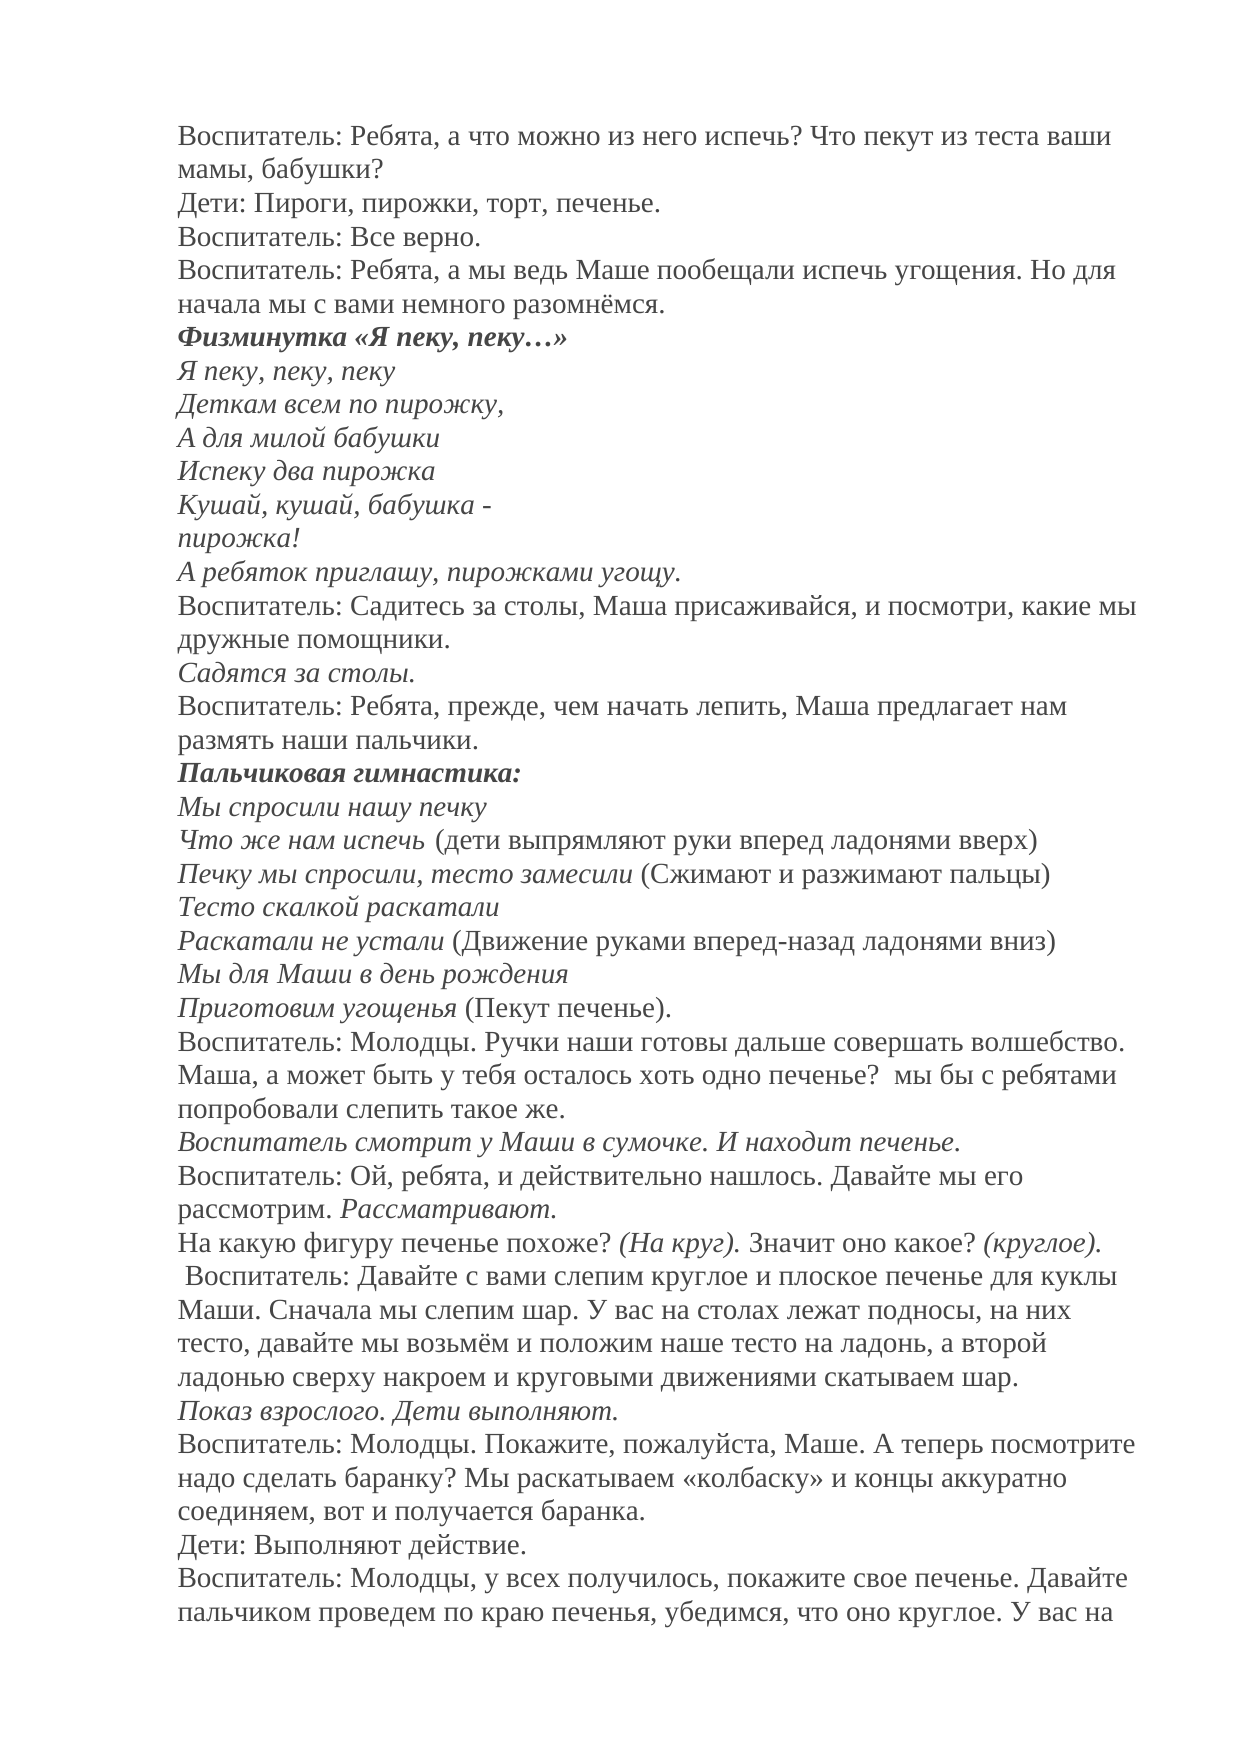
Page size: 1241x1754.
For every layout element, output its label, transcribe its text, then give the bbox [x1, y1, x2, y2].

text Воспитатель: Ребята, а мы ведь Маше пообещали испечь угощения. Но для начала мы с вами немного разомнёмся. [177, 252, 1152, 319]
text Дети: Выполняют действие. [177, 1527, 1152, 1560]
text Деткам всем по пирожку, [177, 386, 1152, 420]
text Воспитатель: Ой, ребята, и действительно нашлось. Давайте мы его рассмотрим. Рассматривают. [177, 1158, 1152, 1225]
text Дети: Пироги, пирожки, торт, печенье. [177, 185, 1152, 219]
text Воспитатель: Ребята, прежде, чем начать лепить, Маша предлагает нам размять наши пальчики. [177, 688, 1152, 755]
text Пальчиковая гимнастика: [177, 755, 1152, 789]
text Физминутка «Я пеку, пеку…» [177, 319, 1152, 353]
text Воспитатель: Давайте с вами слепим круглое и плоское печенье для куклы Маши. Сначала мы слепим шар. У вас на столах лежат подносы, на них тесто, давайте мы возьмём и положим наше тесто на ладонь, а второй ладонью сверху накроем и круговыми движениями скатываем шар. [177, 1258, 1152, 1393]
text Воспитатель: Молодцы. Покажите, пожалуйста, Маше. А теперь посмотрите надо сделать баранку? Мы раскатываем «колбаску» и концы аккуратно соединяем, вот и получается баранка. [177, 1426, 1152, 1527]
text Воспитатель: Все верно. [177, 219, 1152, 252]
text Тесто скалкой раскатали [177, 889, 1152, 923]
text Показ взрослого. Дети выполняют. [177, 1393, 1152, 1426]
text Кушай, кушай, бабушка - [177, 487, 1152, 521]
text Мы спросили нашу печку [177, 789, 1152, 822]
text А ребяток приглашу, пирожками угощу. [177, 554, 1152, 588]
text Садятся за столы. [177, 655, 1152, 688]
text На какую фигуру печенье похоже? (На круг). Значит оно какое? (круглое). [177, 1225, 1152, 1258]
text Воспитатель смотрит у Маши в сумочке. И находит печенье. [177, 1124, 1152, 1158]
text Воспитатель: Ребята, а что можно из него испечь? Что пекут из теста ваши мамы, бабушки? [177, 118, 1152, 185]
text Мы для Маши в день рождения [177, 957, 1152, 990]
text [177, 1560, 1152, 1627]
text Я пеку, пеку, пеку [177, 353, 1152, 386]
text Печку мы спросили, тесто замесили (Сжимают и разжимают пальцы) [177, 856, 1152, 889]
text Воспитатель: Молодцы. Ручки наши готовы дальше совершать волшебство. Маша, а может быть у тебя осталось хоть одно печенье? мы бы с ребятами попробовали слепить такое же. [177, 1024, 1152, 1124]
text Воспитатель: Садитесь за столы, Маша присаживайся, и посмотри, какие мы дружные помощники. [177, 588, 1152, 655]
text Приготовим угощенья (Пекут печенье). [177, 990, 1152, 1024]
text Испеку два пирожка [177, 453, 1152, 487]
text А для милой бабушки [177, 420, 1152, 453]
text Раскатали не устали (Движение руками вперед-назад ладонями вниз) [177, 923, 1152, 957]
text пирожка! [177, 521, 1152, 554]
text Что же нам испечь (дети выпрямляют руки вперед ладонями вверх) [177, 822, 1152, 856]
